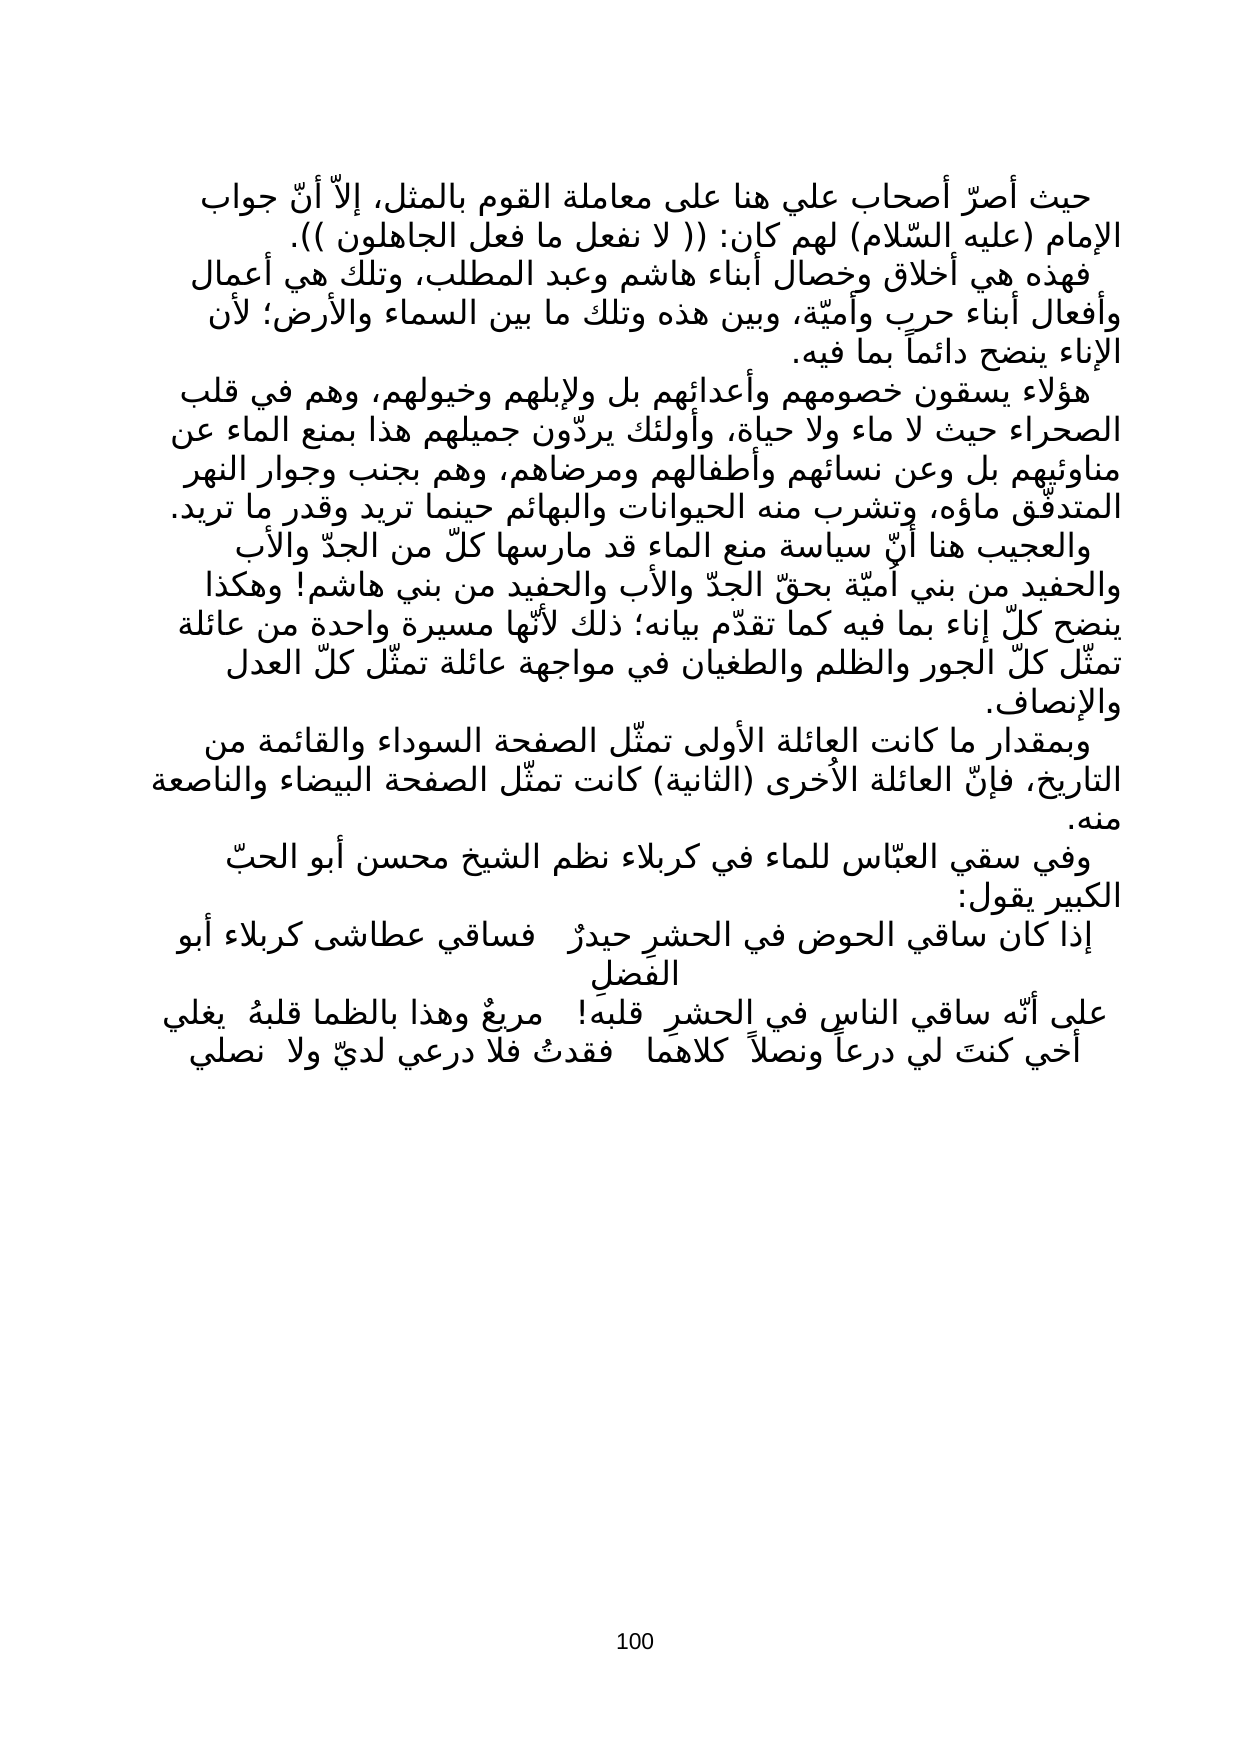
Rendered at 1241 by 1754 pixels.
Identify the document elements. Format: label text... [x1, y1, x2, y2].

text وبمقدار ما كانت العائلة الأولى تمثّل الصفحة السوداء والقائمة من التاريخ، فإنّ العائلة الاُخرى (الثانية) كانت تمثّل الصفحة البيضاء والناصعة منه. [148, 721, 1122, 838]
text وفي سقي العبّاس للماء في كربلاء نظم الشيخ محسن أبو الحبّ الكبير يقول: [148, 838, 1122, 915]
text والعجيب هنا أنّ سياسة منع الماء قد مارسها كلّ من الجدّ والأب والحفيد من بني اُميّة بحقّ الجدّ والأب والحفيد من بني هاشم! وهكذا ينضح كلّ إناء بما فيه كما تقدّم بيانه؛ ذلك لأنّها مسيرة واحدة من عائلة تمثّل كلّ الجور والظلم والطغيان في مواجهة عائلة تمثّل كلّ العدل والإنصاف. [148, 527, 1122, 721]
text أخي كنتَ لي درعاً ونصلاً كلاهما فقدتُ فلا درعي لديّ ولا نصلي [148, 1032, 1122, 1071]
text إذا كان ساقي الحوض في الحشرِ حيدرٌ فساقي عطاشى كربلاء أبو الفضلِ [148, 915, 1122, 993]
text على أنّه ساقي الناس في الحشرِ قلبه! مريعٌ وهذا بالظما قلبهُ يغلي [148, 993, 1122, 1032]
text حيث أصرّ أصحاب علي هنا على معاملة القوم بالمثل، إلاّ أنّ جواب الإمام (عليه السّلام) لهم كان: (( لا نفعل ما فعل الجاهلون )). [148, 177, 1122, 255]
text هؤلاء يسقون خصومهم وأعدائهم بل ولإبلهم وخيولهم، وهم في قلب الصحراء حيث لا ماء ولا حياة، وأولئك يردّون جميلهم هذا بمنع الماء عن مناوئيهم بل وعن نسائهم وأطفالهم ومرضاهم، وهم بجنب وجوار النهر المتدفّق ماؤه، وتشرب منه الحيوانات والبهائم حينما تريد وقدر ما تريد. [148, 371, 1122, 527]
text فهذه هي أخلاق وخصال أبناء هاشم وعبد المطلب، وتلك هي أعمال وأفعال أبناء حرب وأميّة، وبين هذه وتلك ما بين السماء والأرض؛ لأن الإناء ينضح دائماً بما فيه. [148, 255, 1122, 371]
